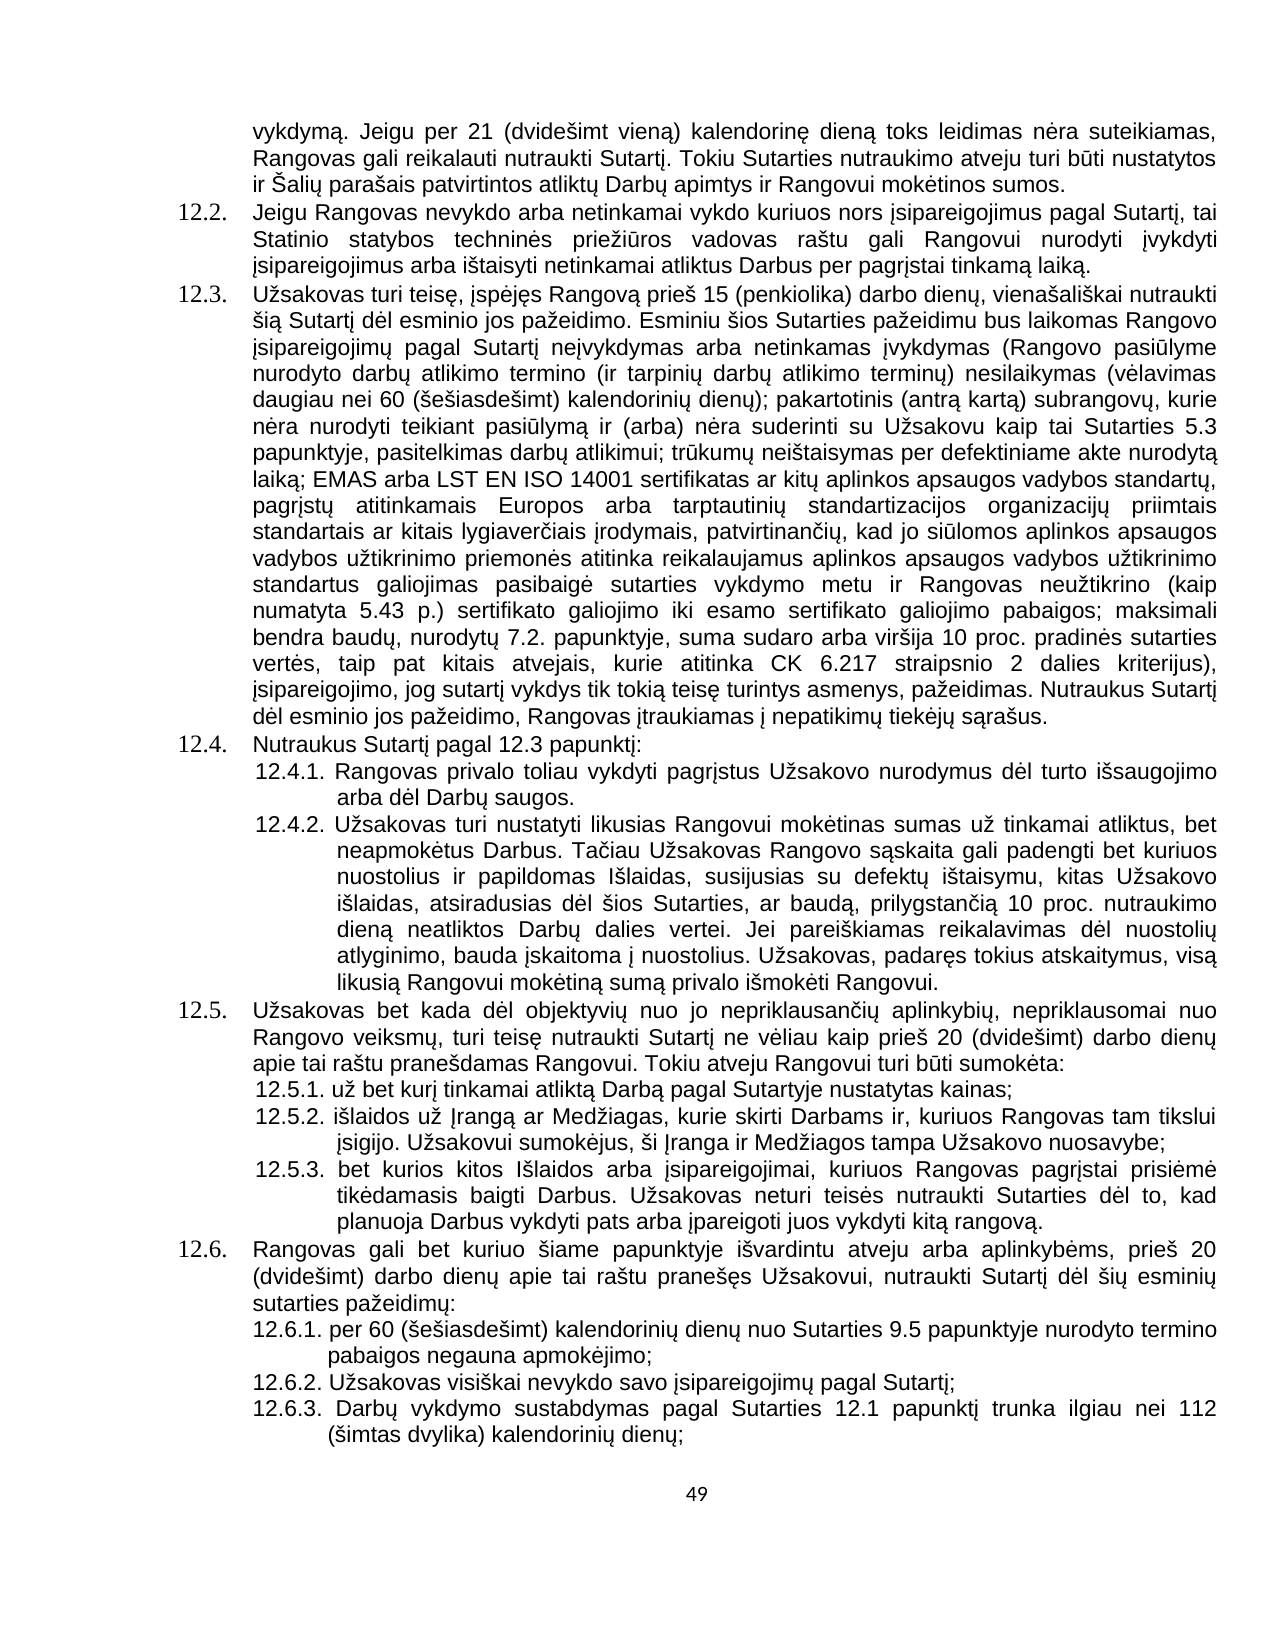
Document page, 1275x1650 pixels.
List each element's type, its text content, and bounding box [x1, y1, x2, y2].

list 12.5.2. išlaidos už Įrangą ar Medžiagas, kurie skirti Darbams ir, kuriuos Rangovas tam tikslui įsigijo. Užsakovui sumokėjus, ši Įranga ir Medžiagos tampa Užsakovo nuosavybe; [255, 1103, 1218, 1156]
list Jeigu Rangovas nevykdo arba netinkamai vykdo kuriuos nors įsipareigojimus pagal Sutartį, tai Statinio statybos techninės priežiūros vadovas raštu gali Rangovui nurodyti įvykdyti įsipareigojimus arba ištaisyti netinkamai atliktus Darbus per pagrįstai tinkamą laiką. [177, 197, 1218, 279]
list 12.6.2. Užsakovas visiškai nevykdo savo įsipareigojimų pagal Sutartį; [252, 1369, 1218, 1395]
list 12.5.3. bet kurios kitos Išlaidos arba įsipareigojimai, kuriuos Rangovas pagrįstai prisiėmė tikėdamasis baigti Darbus. Užsakovas neturi teisės nutraukti Sutarties dėl to, kad planuoja Darbus vykdyti pats arba įpareigoti juos vykdyti kitą rangovą. [255, 1156, 1218, 1234]
list 12.6.3. Darbų vykdymo sustabdymas pagal Sutarties 12.1 papunktį trunka ilgiau nei 112 (šimtas dvylika) kalendorinių dienų; [252, 1395, 1218, 1448]
list Užsakovas turi teisę, įspėjęs Rangovą prieš 15 (penkiolika) darbo dienų, vienašališkai nutraukti šią Sutartį dėl esminio jos pažeidimo. Esminiu šios Sutarties pažeidimu bus laikomas Rangovo įsipareigojimų pagal Sutartį neįvykdymas arba netinkamas įvykdymas (Rangovo pasiūlyme nurodyto darbų atlikimo termino (ir tarpinių darbų atlikimo terminų) nesilaikymas (vėlavimas daugiau nei 60 (šešiasdešimt) kalendorinių dienų); pakartotinis (antrą kartą) subrangovų, kurie nėra nurodyti teikiant pasiūlymą ir (arba) nėra suderinti su Užsakovu kaip tai Sutarties 5.3 papunktyje, pasitelkimas darbų atlikimui; trūkumų neištaisymas per defektiniame akte nurodytą laiką; EMAS arba LST EN ISO 14001 sertifikatas ar kitų aplinkos apsaugos vadybos standartų, pagrįstų atitinkamais Europos arba tarptautinių standartizacijos organizacijų priimtais standartais ar kitais lygiaverčiais įrodymais, patvirtinančių, kad jo siūlomos aplinkos apsaugos vadybos užtikrinimo priemonės atitinka reikalaujamus aplinkos apsaugos vadybos užtikrinimo standartus galiojimas pasibaigė sutarties vykdymo metu ir Rangovas neužtikrino (kaip numatyta 5.43 p.) sertifikato galiojimo iki esamo sertifikato galiojimo pabaigos; maksimali bendra baudų, nurodytų 7.2. papunktyje, suma sudaro arba viršija 10 proc. pradinės sutarties vertės, taip pat kitais atvejais, kurie atitinka CK 6.217 straipsnio 2 dalies kriterijus), įsipareigojimo, jog sutartį vykdys tik tokią teisę turintys asmenys, pažeidimas. Nutraukus Sutartį dėl esminio jos pažeidimo, Rangovas įtraukiamas į nepatikimų tiekėjų sąrašus. [177, 279, 1218, 729]
list 12.4.2. Užsakovas turi nustatyti likusias Rangovui mokėtinas sumas už tinkamai atliktus, bet neapmokėtus Darbus. Tačiau Užsakovas Rangovo sąskaita gali padengti bet kuriuos nuostolius ir papildomas Išlaidas, susijusias su defektų ištaisymu, kitas Užsakovo išlaidas, atsiradusias dėl šios Sutarties, ar baudą, prilygstančią 10 proc. nutraukimo dieną neatliktos Darbų dalies vertei. Jei pareiškiamas reikalavimas dėl nuostolių atlyginimo, bauda įskaitoma į nuostolius. Užsakovas, padaręs tokius atskaitymus, visą likusią Rangovui mokėtiną sumą privalo išmokėti Rangovui. [255, 811, 1218, 995]
list 12.4.1. Rangovas privalo toliau vykdyti pagrįstus Užsakovo nurodymus dėl turto išsaugojimo arba dėl Darbų saugos. [255, 758, 1218, 811]
list Užsakovas bet kada dėl objektyvių nuo jo nepriklausančių aplinkybių, nepriklausomai nuo Rangovo veiksmų, turi teisę nutraukti Sutartį ne vėliau kaip prieš 20 (dvidešimt) darbo dienų apie tai raštu pranešdamas Rangovui. Tokiu atveju Rangovui turi būti sumokėta: [177, 995, 1218, 1076]
list Rangovas gali bet kuriuo šiame papunktyje išvardintu atveju arba aplinkybėms, prieš 20 (dvidešimt) darbo dienų apie tai raštu pranešęs Užsakovui, nutraukti Sutartį dėl šių esminių sutarties pažeidimų: [177, 1234, 1218, 1316]
list 12.5.1. už bet kurį tinkamai atliktą Darbą pagal Sutartyje nustatytas kainas; [255, 1076, 1218, 1103]
list 12.6.1. per 60 (šešiasdešimt) kalendorinių dienų nuo Sutarties 9.5 papunktyje nurodyto termino pabaigos negauna apmokėjimo; [252, 1316, 1218, 1369]
list Nutraukus Sutartį pagal 12.3 papunktį: [177, 729, 1218, 758]
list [177, 118, 1217, 197]
